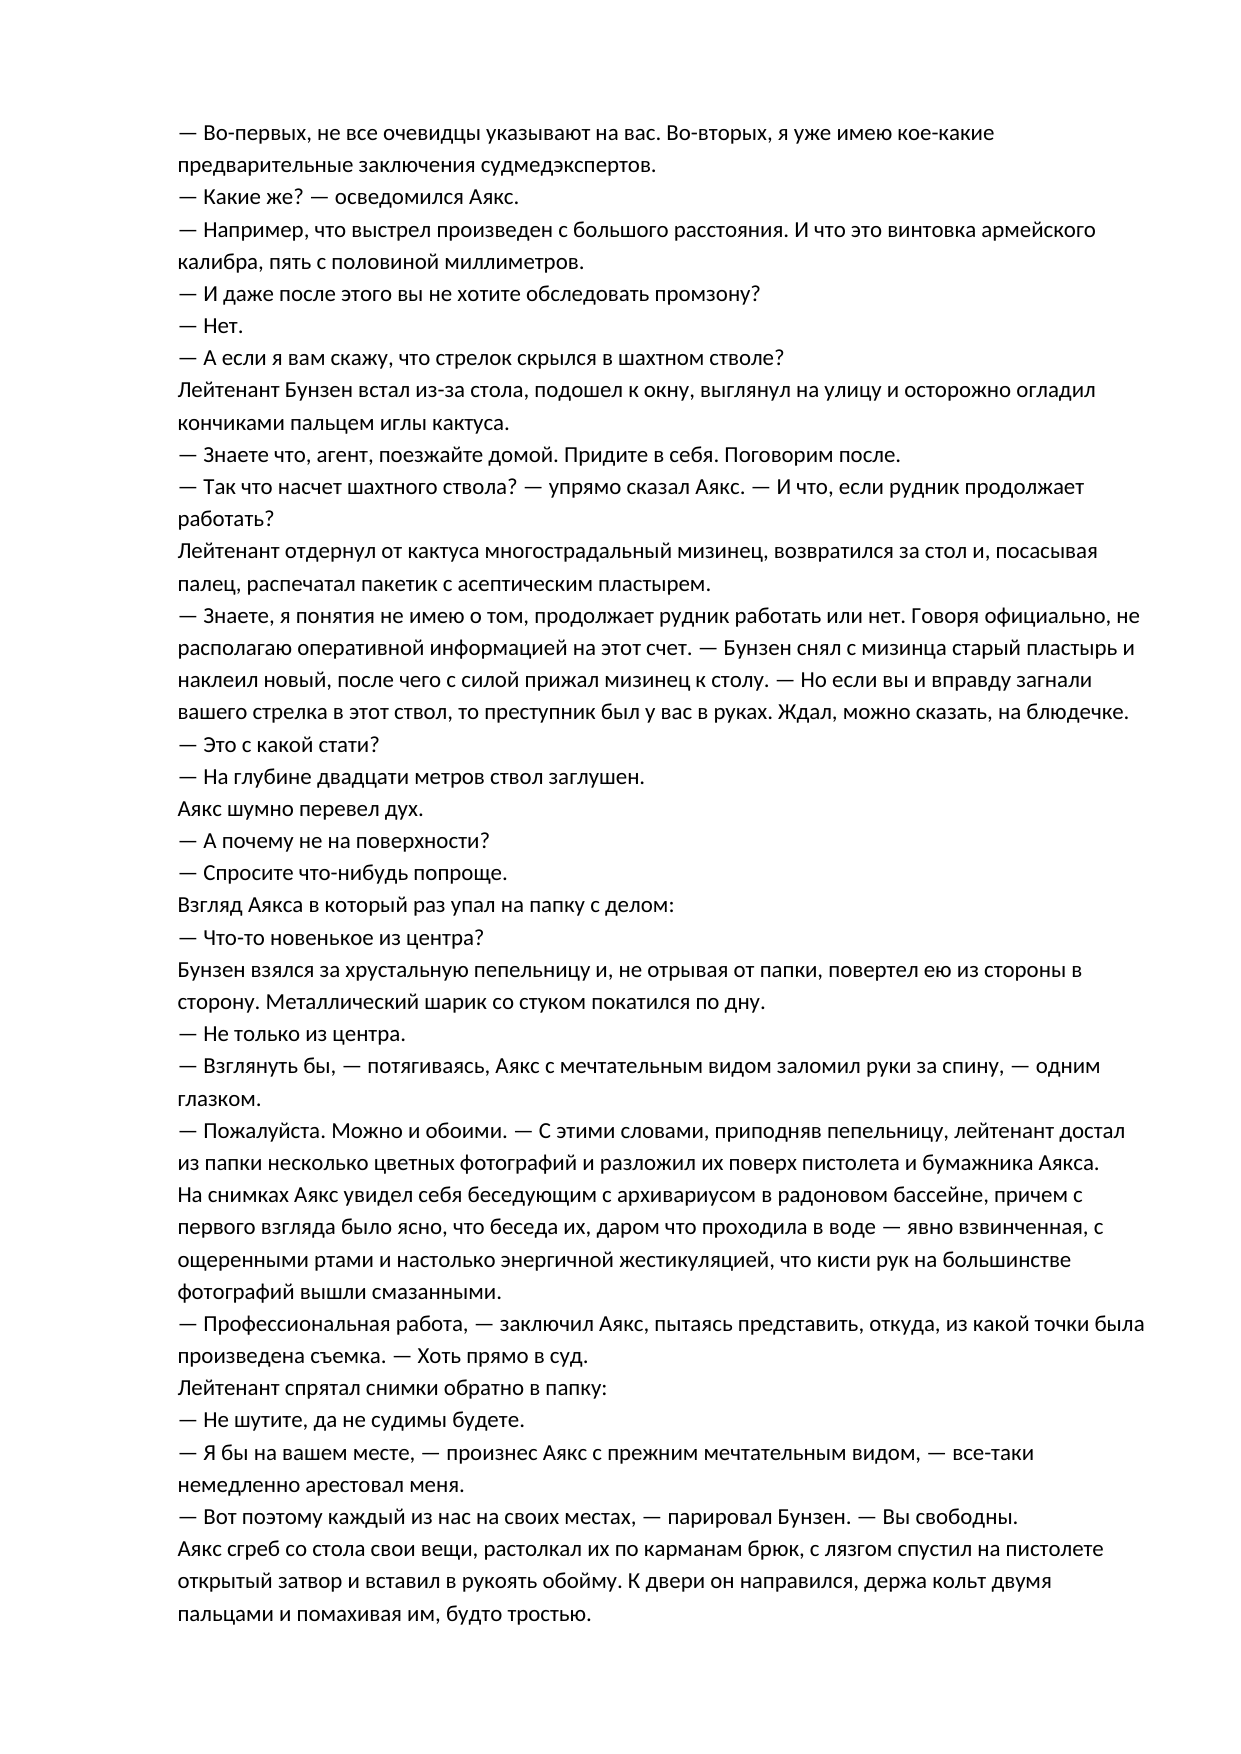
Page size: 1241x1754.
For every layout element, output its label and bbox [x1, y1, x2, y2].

text [177, 118, 1152, 1627]
